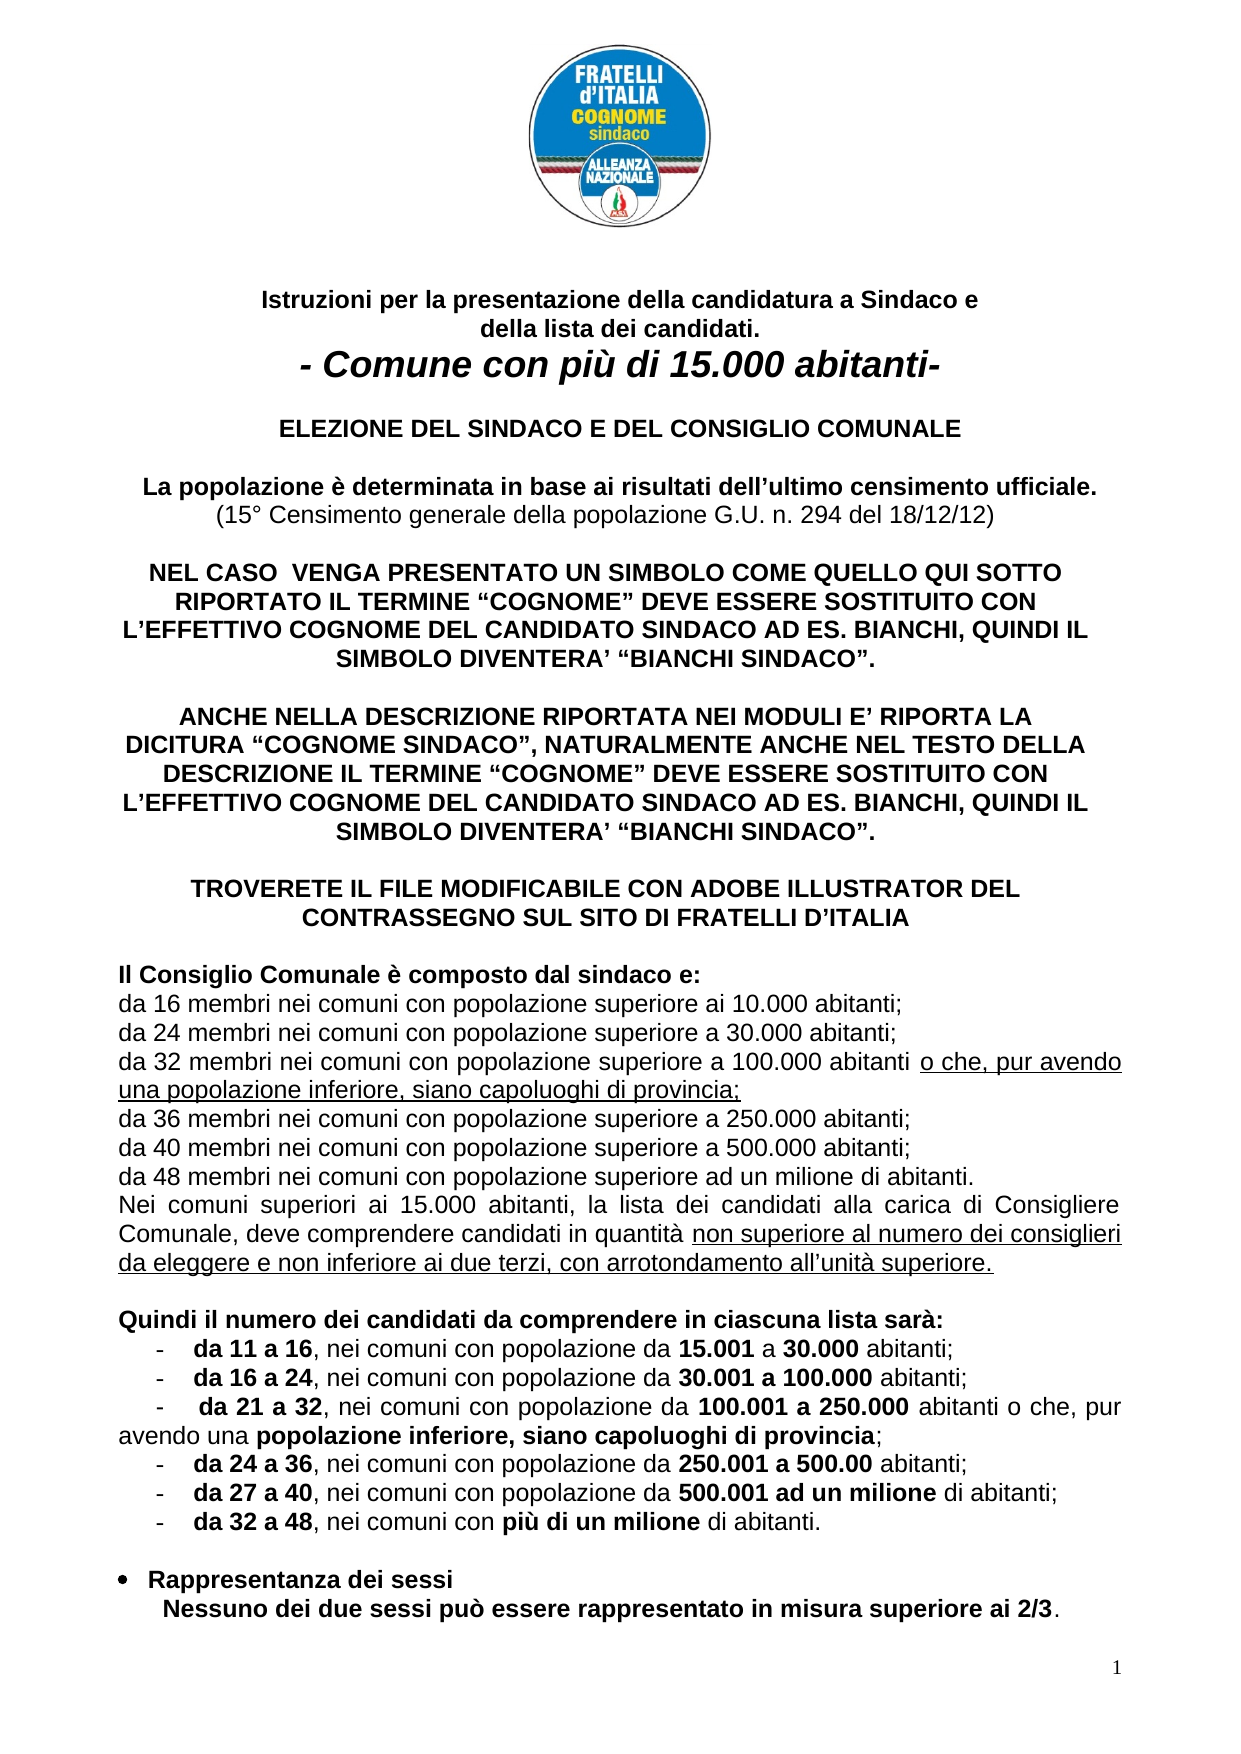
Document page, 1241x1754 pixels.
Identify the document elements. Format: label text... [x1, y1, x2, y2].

list da 24, nei comuni con popolazione da 100.000 abitanti; [156, 1363, 1122, 1392]
list da 48, nei comuni con più di un milione di abitanti. [156, 1507, 1122, 1536]
text NEL CASO VENGA PRESENTATO UN SIMBOLO COME QUELLO QUI SOTTO RIPORTATO IL TERMINE “COGNOME” DEVE ESSERE SOSTITUITO CON L’EFFETTIVO COGNOME DEL CANDIDATO SINDACO AD ES. BIANCHI, QUINDI IL SIMBOLO DIVENTERA’ “BIANCHI SINDACO”. [118, 558, 1093, 673]
text da 40 membri nei comuni con popolazione superiore a 500.000 abitanti; [118, 1133, 1122, 1162]
text Il Consiglio Comunale è composto dal sindaco e: [118, 961, 1122, 989]
text - da 32, nei comuni con popolazione da 250.000 abitanti o che, pur avendo una popolazione inferiore, siano capoluoghi di provincia; [118, 1392, 1122, 1449]
list da 40, nei comuni con popolazione da 500.001 ad un milione di abitanti; [156, 1478, 1122, 1507]
picture [528, 44, 712, 228]
text da 16 membri nei comuni con popolazione superiore ai 10.000 abitanti; [118, 989, 1122, 1018]
text della lista dei candidati. [118, 314, 1122, 342]
text Nessuno dei due sessi può essere rappresentato in misura superiore ai 2/3. [162, 1594, 1122, 1622]
text Istruzioni per la presentazione della candidatura a Sindaco e [118, 285, 1122, 314]
text TROVERETE IL FILE MODIFICABILE CON ADOBE ILLUSTRATOR DEL CONTRASSEGNO SUL SITO DI FRATELLI D’ITALIA [118, 874, 1093, 932]
text Nei comuni superiori ai 15.000 abitanti, la lista dei candidati alla carica di Consigliere Comunale, deve comprendere candidati in quantità non superiore al numero dei consiglieri da eleggere e non inferiore ai due terzi, con arrotondamento all’unità superiore. [118, 1191, 1122, 1277]
text ANCHE NELLA DESCRIZIONE RIPORTATA NEI MODULI E’ RIPORTA LA DICITURA “COGNOME SINDACO”, NATURALMENTE ANCHE NEL TESTO DELLA DESCRIZIONE IL TERMINE “COGNOME” DEVE ESSERE SOSTITUITO CON L’EFFETTIVO COGNOME DEL CANDIDATO SINDACO AD ES. BIANCHI, QUINDI IL SIMBOLO DIVENTERA’ “BIANCHI SINDACO”. [118, 702, 1093, 846]
text Quindi il numero dei candidati da comprendere in ciascuna lista sarà: [118, 1306, 1122, 1334]
list da 36, nei comuni con popolazione da 500.00 abitanti; [156, 1449, 1122, 1478]
text La popolazione è determinata in base ai risultati dell’ultimo censimento ufficiale. [118, 472, 1122, 501]
text da 24 membri nei comuni con popolazione superiore a 30.000 abitanti; [118, 1018, 1122, 1047]
list Rappresentanza dei sessi [118, 1565, 1122, 1594]
list da 16, nei comuni con popolazione da 30.000 abitanti; [156, 1334, 1122, 1363]
title ELEZIONE DEL SINDACO E DEL CONSIGLIO COMUNALE [118, 414, 1122, 443]
text da 36 membri nei comuni con popolazione superiore a 250.000 abitanti; [118, 1104, 1122, 1133]
text (15° Censimento generale della popolazione G.U. n. 294 del 18/12/12) [118, 501, 1093, 529]
text da 32 membri nei comuni con popolazione superiore a 100.000 abitanti o che, pur avendo una popolazione inferiore, siano capoluoghi di provincia; [118, 1047, 1122, 1104]
title - Comune con più di 15.000 abitanti- [118, 342, 1122, 386]
text da 48 membri nei comuni con popolazione superiore ad un milione di abitanti. [118, 1162, 1122, 1191]
